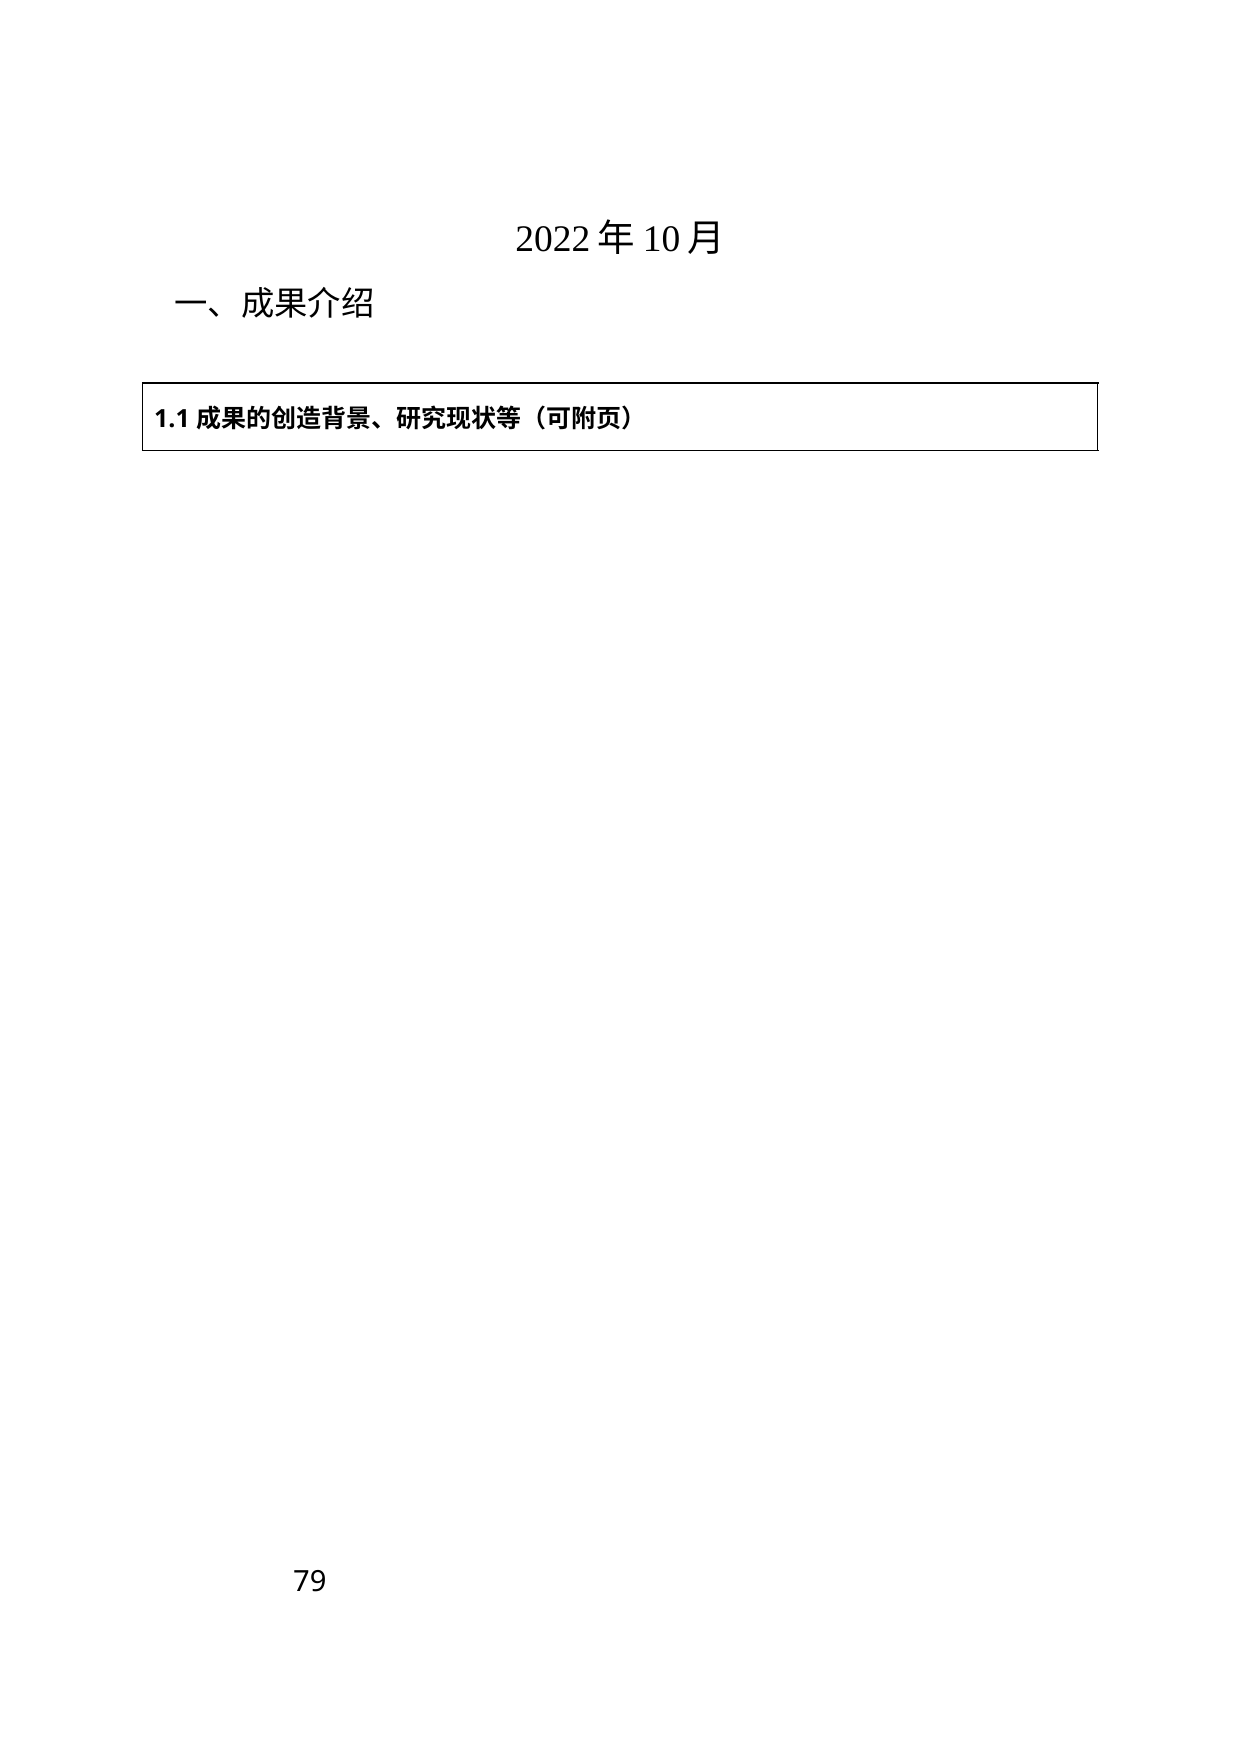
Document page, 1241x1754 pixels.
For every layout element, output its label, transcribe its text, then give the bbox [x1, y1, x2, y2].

text 2022年10月 [159, 202, 1081, 268]
table_header 1.1 成果的创造背景、研究现状等（可附页） [143, 384, 1097, 449]
text 一、成果介绍 [174, 268, 1081, 334]
